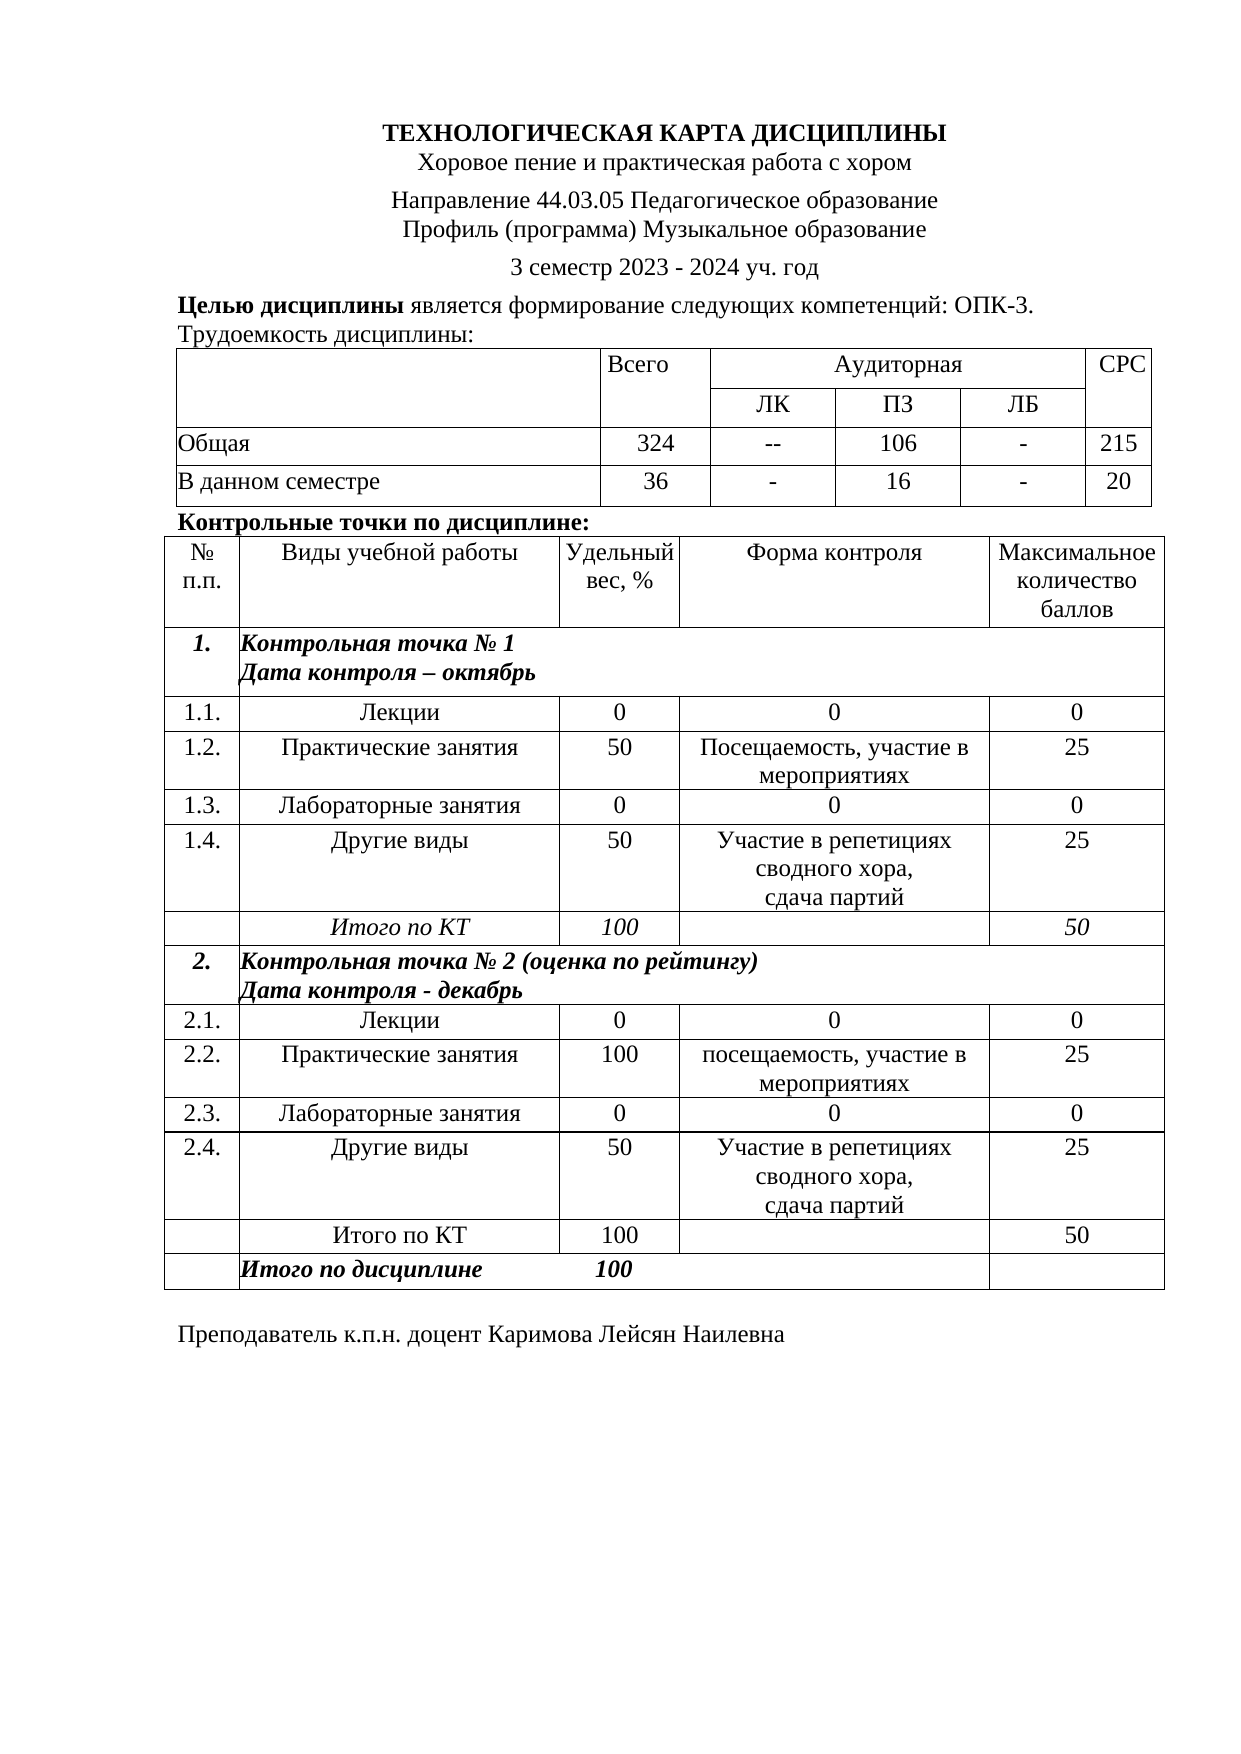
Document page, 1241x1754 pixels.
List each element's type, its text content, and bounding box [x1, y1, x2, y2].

table_cell Лабораторные занятия [240, 790, 559, 824]
text Контрольные точки по дисциплине: [177, 507, 1152, 536]
table_cell - [961, 428, 1085, 465]
table_cell [680, 1220, 989, 1253]
table_cell 1.1. [165, 697, 239, 731]
table_cell 2.2. [165, 1040, 239, 1097]
text Преподаватель к.п.н. доцент Каримова Лейсян Наилевна [177, 1319, 1152, 1348]
table_cell посещаемость, участие в мероприятиях [680, 1040, 989, 1097]
table_cell 25 [990, 825, 1164, 911]
table_cell 0 [680, 790, 989, 824]
table_cell ПЗ [836, 389, 960, 427]
table_cell Итого по дисциплине 100 [240, 1254, 989, 1289]
table_cell - [711, 466, 835, 506]
table_cell 1.2. [165, 732, 239, 789]
table_cell 50 [990, 1220, 1164, 1253]
table_header Аудиторная [711, 349, 1085, 388]
table_cell [680, 912, 989, 945]
table_header СРС [1086, 349, 1151, 427]
table_cell 0 [560, 1098, 679, 1131]
text Целью дисциплины является формирование следующих компетенций: ОПК-3. [404, 291, 1152, 319]
table_cell 0 [680, 697, 989, 731]
table_cell Общая [177, 428, 600, 465]
table_cell 25 [990, 1133, 1164, 1219]
table_header Максимальное количество баллов [990, 537, 1164, 627]
table_cell 25 [990, 732, 1164, 789]
table_cell 50 [560, 825, 679, 911]
table_cell 2.1. [165, 1005, 239, 1038]
table_cell 20 [1086, 466, 1151, 506]
table_header Всего [601, 349, 710, 427]
table_cell 100 [560, 1040, 679, 1097]
table_cell 0 [680, 1098, 989, 1131]
table_header Удельный вес, % [560, 537, 679, 627]
table_cell 0 [680, 1005, 989, 1038]
table_cell 0 [990, 790, 1164, 824]
table_cell 50 [560, 732, 679, 789]
table_cell Итого по КТ [240, 1220, 559, 1253]
text Направление 44.03.05 Педагогическое образование [177, 185, 1152, 214]
table_cell 0 [560, 697, 679, 731]
table_cell - [961, 466, 1085, 506]
table_cell 25 [990, 1040, 1164, 1097]
table_cell Практические занятия [240, 1040, 559, 1097]
table_cell Лекции [240, 1005, 559, 1038]
table_cell Итого по КТ [240, 912, 559, 945]
table_cell Контрольная точка № 2 (оценка по рейтингу) Дата контроля - декабрь [240, 946, 1164, 1004]
table_cell 215 [1086, 428, 1151, 465]
table_cell [165, 912, 239, 945]
text Профиль (программа) Музыкальное образование [177, 214, 1152, 243]
table_header [177, 349, 600, 427]
table_cell Посещаемость, участие в мероприятиях [680, 732, 989, 789]
table_cell 1.4. [165, 825, 239, 911]
table_cell 100 [560, 912, 679, 945]
table_cell -- [711, 428, 835, 465]
table_cell 1. [165, 628, 239, 696]
table_cell 324 [601, 428, 710, 465]
table_cell 1.3. [165, 790, 239, 824]
table_cell Другие виды [240, 1133, 559, 1219]
table_header № п.п. [165, 537, 239, 627]
text Хоровое пение и практическая работа с хором [177, 147, 1152, 176]
table_cell 50 [990, 912, 1164, 945]
table_cell В данном семестре [177, 466, 600, 506]
table_cell 106 [836, 428, 960, 465]
table_cell 2. [165, 946, 239, 1004]
table_header Форма контроля [680, 537, 989, 627]
table_cell Практические занятия [240, 732, 559, 789]
table_cell [165, 1220, 239, 1253]
table_cell 0 [560, 790, 679, 824]
table_cell 100 [560, 1220, 679, 1253]
table_cell 2.3. [165, 1098, 239, 1131]
table_cell Участие в репетициях сводного хора, сдача партий [680, 1133, 989, 1219]
table_cell ЛК [711, 389, 835, 427]
table_cell 36 [601, 466, 710, 506]
table_cell 0 [990, 1098, 1164, 1131]
text Трудоемкость дисциплины: [177, 319, 1152, 348]
table_cell 16 [836, 466, 960, 506]
table_cell Участие в репетициях сводного хора, сдача партий [680, 825, 989, 911]
table_cell 0 [560, 1005, 679, 1038]
table_cell 2.4. [165, 1133, 239, 1219]
text ТЕХНОЛОГИЧЕСКАЯ КАРТА ДИСЦИПЛИНЫ [177, 118, 1152, 147]
table_cell Лабораторные занятия [240, 1098, 559, 1131]
table_cell Контрольная точка № 1 Дата контроля – октябрь [240, 628, 1164, 696]
table_header Виды учебной работы [240, 537, 559, 627]
table_cell 0 [990, 697, 1164, 731]
table_cell ЛБ [961, 389, 1085, 427]
table_cell [990, 1254, 1164, 1289]
table_cell 50 [560, 1133, 679, 1219]
table_cell [165, 1254, 239, 1289]
table_cell Лекции [240, 697, 559, 731]
table_cell 0 [990, 1005, 1164, 1038]
table_cell Другие виды [240, 825, 559, 911]
text 3 семестр 2023 - 2024 уч. год [177, 252, 1152, 281]
